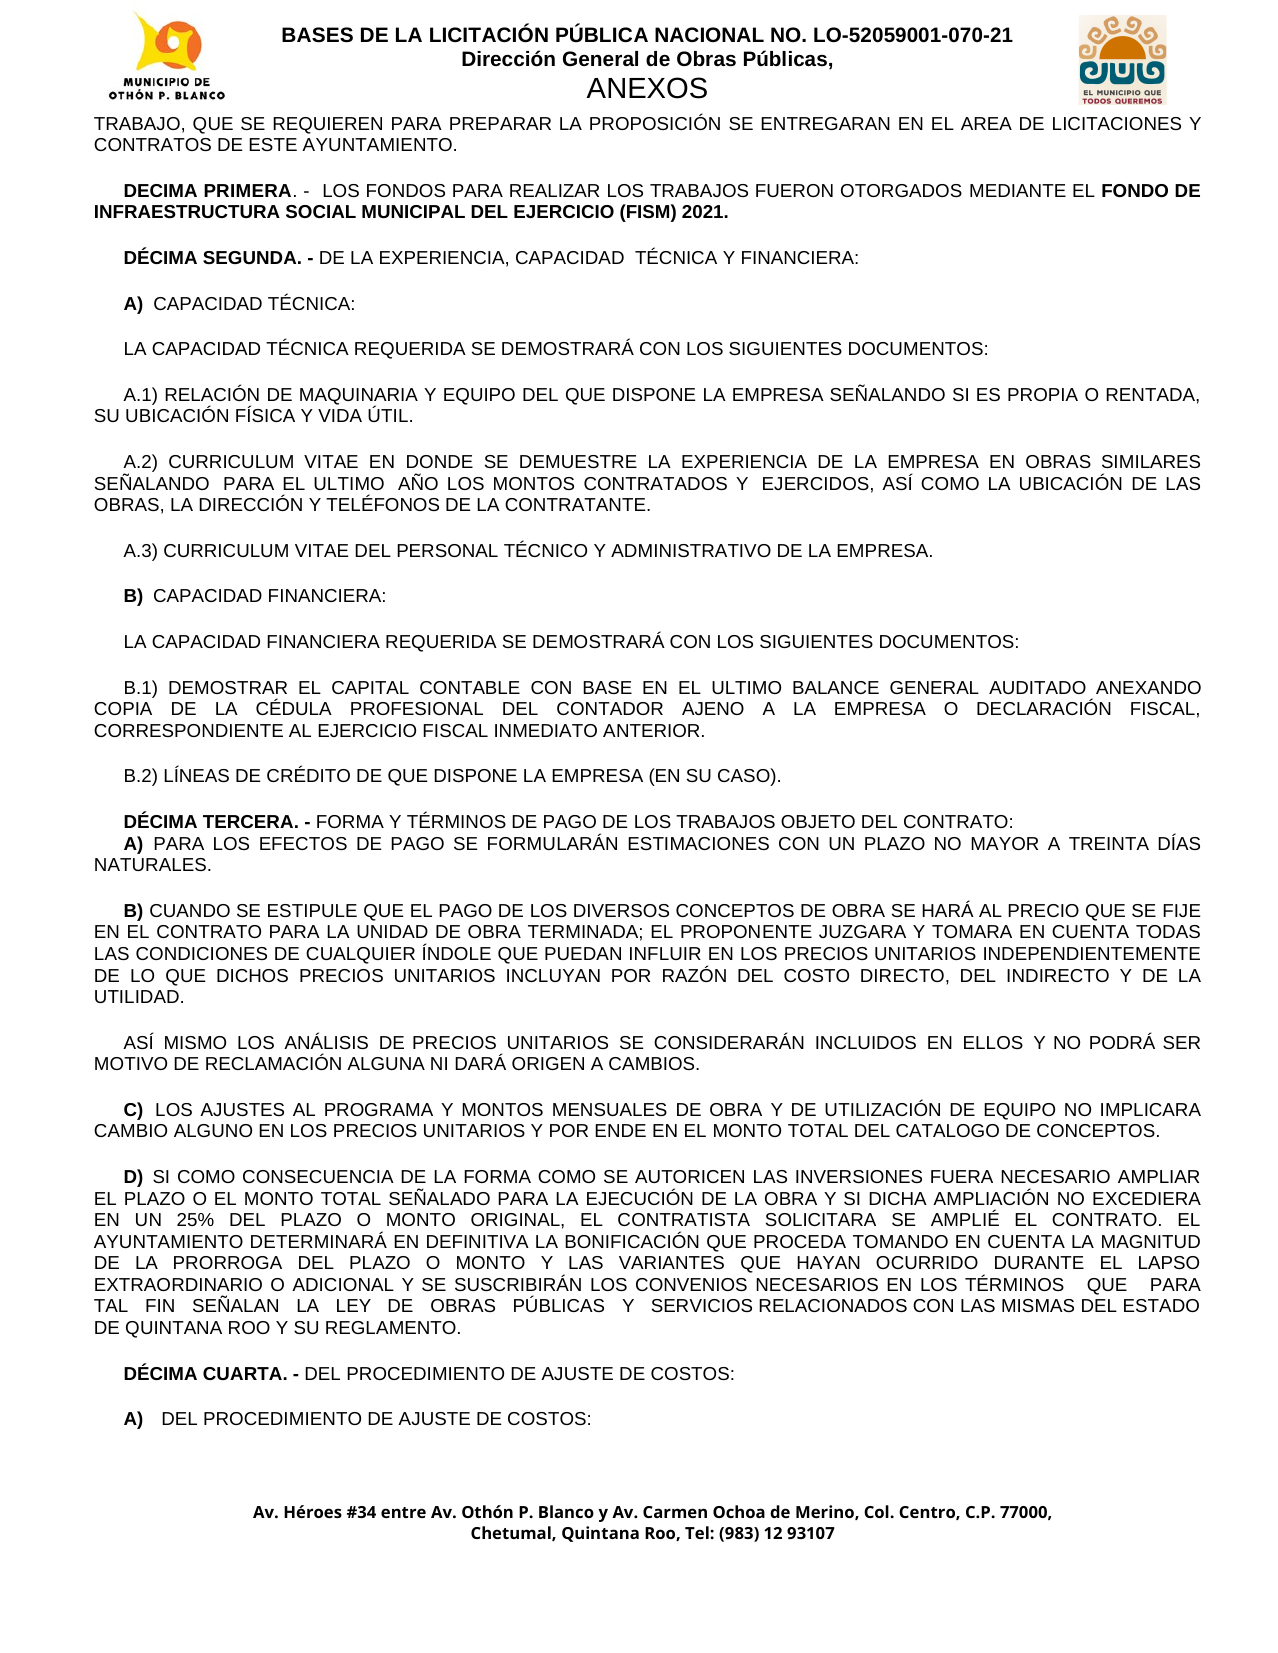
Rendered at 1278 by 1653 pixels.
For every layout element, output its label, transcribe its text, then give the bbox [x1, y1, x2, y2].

text DÉCIMA SEGUNDA. - DE LA EXPERIENCIA, CAPACIDAD TÉCNICA Y FINANCIERA: [94, 247, 1201, 268]
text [94, 112, 1201, 156]
text B.2) LÍNEAS DE CRÉDITO DE QUE DISPONE LA EMPRESA (EN SU CASO). [94, 765, 1201, 787]
text B.1) DEMOSTRAR EL CAPITAL CONTABLE CON BASE EN EL ULTIMO BALANCE GENERAL AUDITADO ANEXANDO COPIA DE LA CÉDULA PROFESIONAL DEL CONTADOR AJENO A LA EMPRESA O DECLARACIÓN FISCAL, CORRESPONDIENTE AL EJERCICIO FISCAL INMEDIATO ANTERIOR. [94, 677, 1201, 741]
text DECIMA PRIMERA. - LOS FONDOS PARA REALIZAR LOS TRABAJOS FUERON OTORGADOS MEDIANTE EL FONDO DE INFRAESTRUCTURA SOCIAL MUNICIPAL DEL EJERCICIO (FISM) 2021. [94, 180, 1201, 223]
text C) LOS AJUSTES AL PROGRAMA Y MONTOS MENSUALES DE OBRA Y DE UTILIZACIÓN DE EQUIPO NO IMPLICARA CAMBIO ALGUNO EN LOS PRECIOS UNITARIOS Y POR ENDE EN EL MONTO TOTAL DEL CATALOGO DE CONCEPTOS. [94, 1099, 1201, 1142]
text A) PARA LOS EFECTOS DE PAGO SE FORMULARÁN ESTIMACIONES CON UN PLAZO NO MAYOR A TREINTA DÍAS NATURALES. [94, 832, 1201, 876]
text B) CAPACIDAD FINANCIERA: [94, 585, 1201, 607]
text A.2) CURRICULUM VITAE EN DONDE SE DEMUESTRE LA EXPERIENCIA DE LA EMPRESA EN OBRAS SIMILARES SEÑALANDO PARA EL ULTIMO AÑO LOS MONTOS CONTRATADOS Y EJERCIDOS, ASÍ COMO LA UBICACIÓN DE LAS OBRAS, LA DIRECCIÓN Y TELÉFONOS DE LA CONTRATANTE. [94, 451, 1201, 516]
picture [104, 0, 237, 112]
picture [1078, 15, 1167, 105]
text A) DEL PROCEDIMIENTO DE AJUSTE DE COSTOS: [94, 1408, 1201, 1430]
text LA CAPACIDAD TÉCNICA REQUERIDA SE DEMOSTRARÁ CON LOS SIGUIENTES DOCUMENTOS: [94, 338, 1201, 360]
text DÉCIMA CUARTA. - DEL PROCEDIMIENTO DE AJUSTE DE COSTOS: [94, 1362, 1201, 1384]
text A.1) RELACIÓN DE MAQUINARIA Y EQUIPO DEL QUE DISPONE LA EMPRESA SEÑALANDO SI ES PROPIA O RENTADA, SU UBICACIÓN FÍSICA Y VIDA ÚTIL. [94, 384, 1201, 427]
text DÉCIMA TERCERA. - FORMA Y TÉRMINOS DE PAGO DE LOS TRABAJOS OBJETO DEL CONTRATO: [94, 811, 1201, 832]
text D) SI COMO CONSECUENCIA DE LA FORMA COMO SE AUTORICEN LAS INVERSIONES FUERA NECESARIO AMPLIAR EL PLAZO O EL MONTO TOTAL SEÑALADO PARA LA EJECUCIÓN DE LA OBRA Y SI DICHA AMPLIACIÓN NO EXCEDIERA EN UN 25% DEL PLAZO O MONTO ORIGINAL, EL CONTRATISTA SOLICITARA SE AMPLIÉ EL CONTRATO. EL AYUNTAMIENTO DETERMINARÁ EN DEFINITIVA LA BONIFICACIÓN QUE PROCEDA TOMANDO EN CUENTA LA MAGNITUD DE LA PRORROGA DEL PLAZO O MONTO Y LAS VARIANTES QUE HAYAN OCURRIDO DURANTE EL LAPSO EXTRAORDINARIO O ADICIONAL Y SE SUSCRIBIRÁN LOS CONVENIOS NECESARIOS EN LOS TÉRMINOS QUE PARA TAL FIN SEÑALAN LA LEY DE OBRAS PÚBLICAS Y SERVICIOS RELACIONADOS CON LAS MISMAS DEL ESTADO DE QUINTANA ROO Y SU REGLAMENTO. [94, 1166, 1201, 1338]
text A) CAPACIDAD TÉCNICA: [94, 292, 1201, 314]
text LA CAPACIDAD FINANCIERA REQUERIDA SE DEMOSTRARÁ CON LOS SIGUIENTES DOCUMENTOS: [94, 631, 1201, 652]
text A.3) CURRICULUM VITAE DEL PERSONAL TÉCNICO Y ADMINISTRATIVO DE LA EMPRESA. [94, 540, 1201, 561]
text ASÍ MISMO LOS ANÁLISIS DE PRECIOS UNITARIOS SE CONSIDERARÁN INCLUIDOS EN ELLOS Y NO PODRÁ SER MOTIVO DE RECLAMACIÓN ALGUNA NI DARÁ ORIGEN A CAMBIOS. [94, 1032, 1201, 1075]
text B) CUANDO SE ESTIPULE QUE EL PAGO DE LOS DIVERSOS CONCEPTOS DE OBRA SE HARÁ AL PRECIO QUE SE FIJE EN EL CONTRATO PARA LA UNIDAD DE OBRA TERMINADA; EL PROPONENTE JUZGARA Y TOMARA EN CUENTA TODAS LAS CONDICIONES DE CUALQUIER ÍNDOLE QUE PUEDAN INFLUIR EN LOS PRECIOS UNITARIOS INDEPENDIENTEMENTE DE LO QUE DICHOS PRECIOS UNITARIOS INCLUYAN POR RAZÓN DEL COSTO DIRECTO, DEL INDIRECTO Y DE LA UTILIDAD. [94, 900, 1201, 1007]
